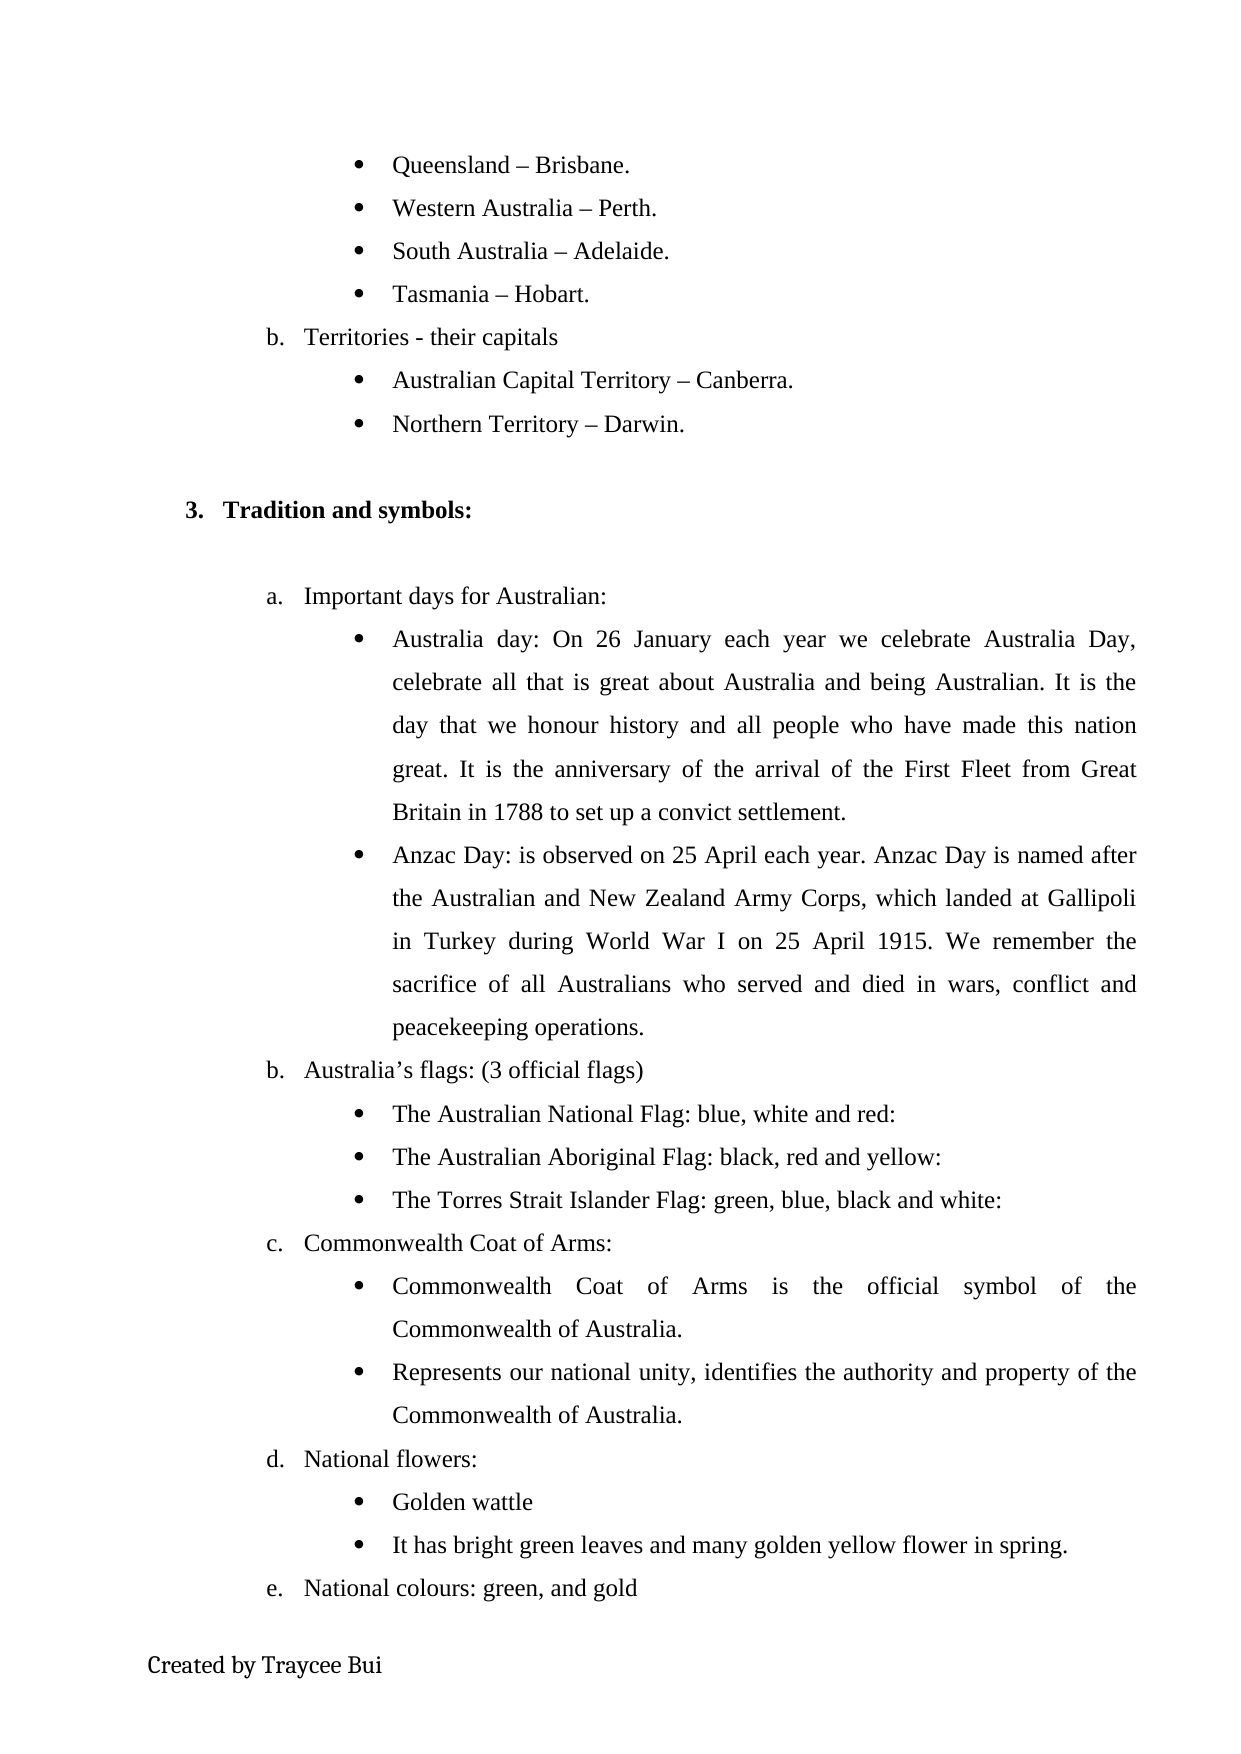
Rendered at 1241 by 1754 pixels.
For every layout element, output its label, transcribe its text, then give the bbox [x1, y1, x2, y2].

list Territories - their capitals [266, 322, 1138, 351]
list South Australia – Adelaide. [354, 236, 1138, 265]
list Golden wattle [354, 1487, 1138, 1516]
list Australia day: On 26 January each year we celebrate Australia Day, celebrate all that is great about Australia and being Australian. It is the day that we honour history and all people who have made this nation great. It is the anniversary of the arrival of the First Fleet from Great Britain in 1788 to set up a convict settlement. [354, 624, 1138, 826]
list Australia’s flags: (3 official flags) [266, 1056, 1138, 1084]
list The Australian Aboriginal Flag: black, red and yellow: [354, 1142, 1138, 1171]
list Tradition and symbols: [185, 495, 1138, 524]
list Important days for Australian: [266, 581, 1138, 610]
list Western Australia – Perth. [354, 193, 1138, 222]
list Anzac Day: is observed on 25 April each year. Anzac Day is named after the Australian and New Zealand Army Corps, which landed at Gallipoli in Turkey during World War I on 25 April 1915. We remember the sacrifice of all Australians who served and died in wars, conflict and peacekeeping operations. [354, 840, 1138, 1041]
list It has bright green leaves and many golden yellow flower in spring. [354, 1530, 1138, 1559]
list The Torres Strait Islander Flag: green, blue, black and white: [354, 1185, 1138, 1214]
list Commonwealth Coat of Arms: [266, 1228, 1138, 1257]
list Represents our national unity, identifies the authority and property of the Commonwealth of Australia. [354, 1357, 1138, 1429]
list Commonwealth Coat of Arms is the official symbol of the Commonwealth of Australia. [354, 1271, 1138, 1343]
list National colours: green, and gold [266, 1573, 1138, 1602]
list Northern Territory – Darwin. [354, 409, 1138, 437]
list National flowers: [266, 1444, 1138, 1472]
list Tasmania – Hobart. [354, 279, 1138, 308]
list Queensland – Brisbane. [354, 150, 1138, 179]
list Australian Capital Territory – Canberra. [354, 366, 1138, 394]
list The Australian National Flag: blue, white and red: [354, 1099, 1138, 1127]
